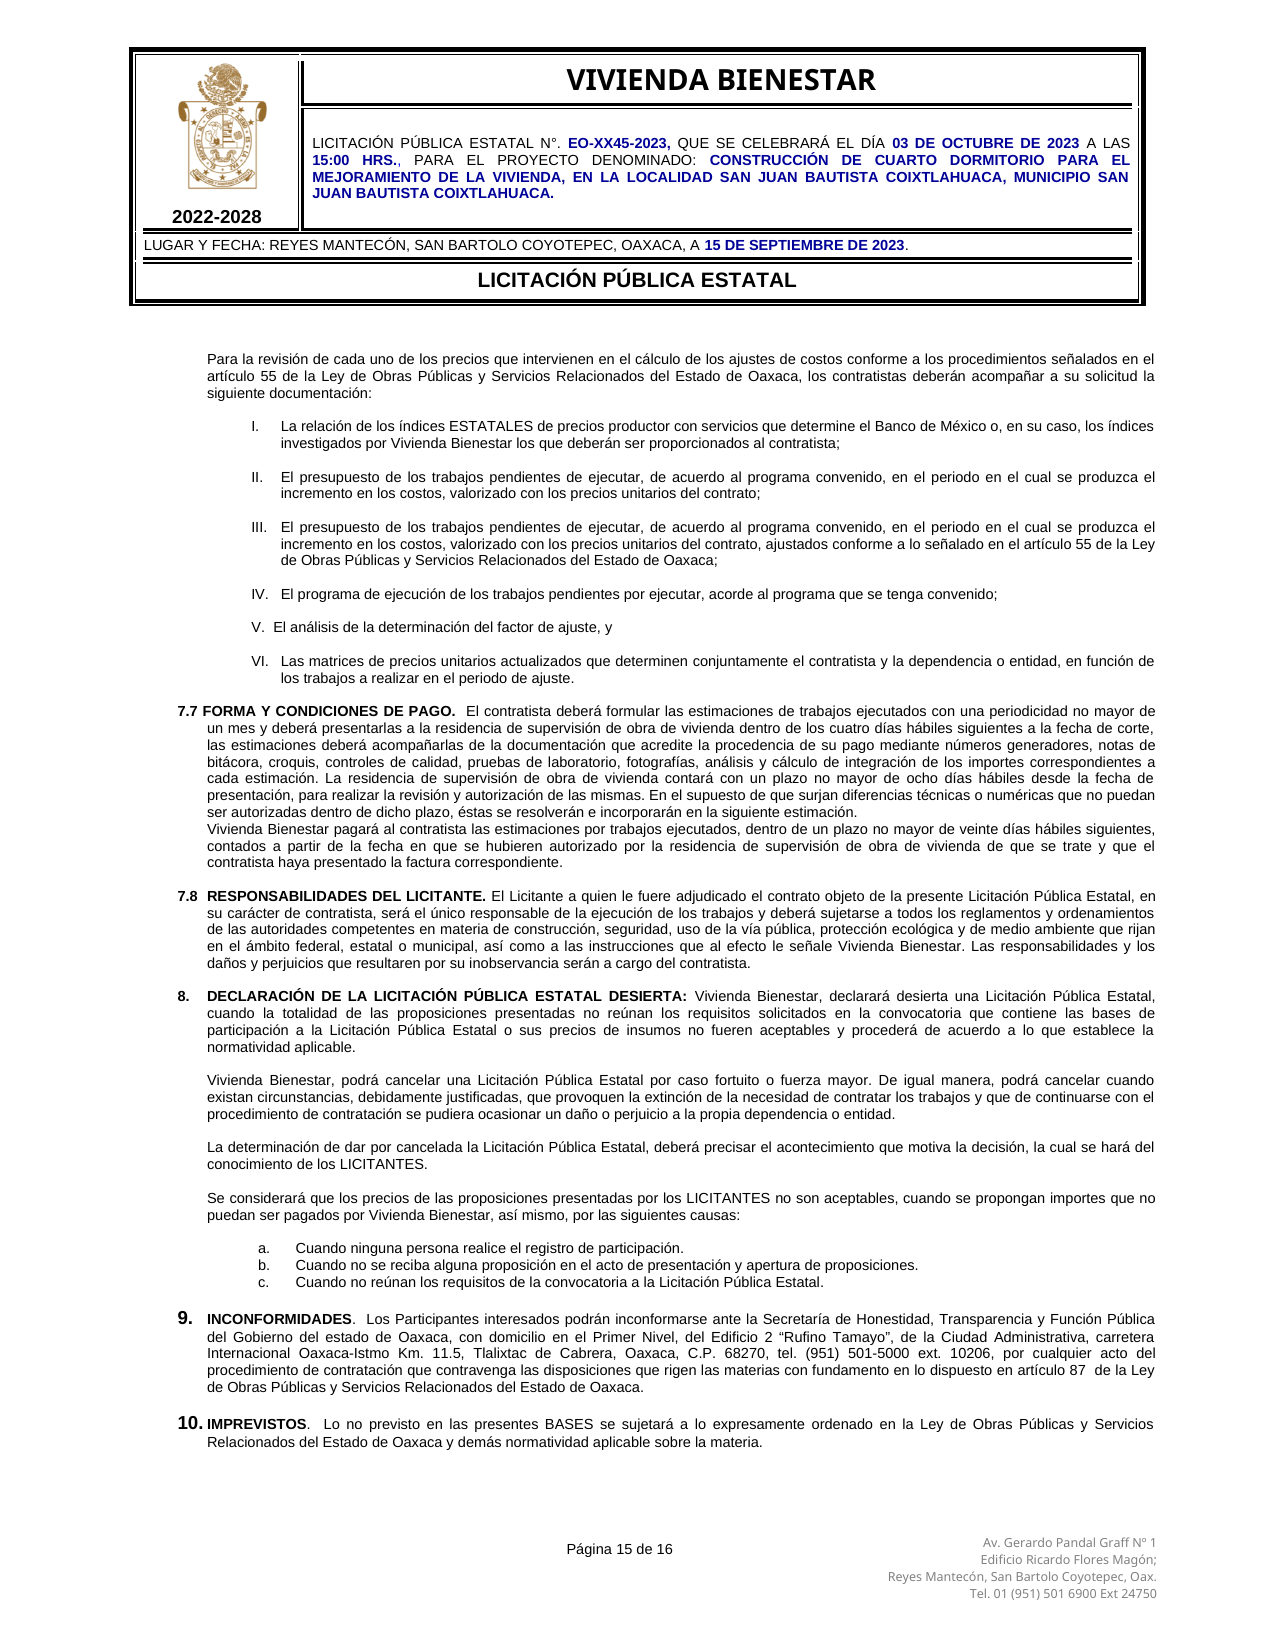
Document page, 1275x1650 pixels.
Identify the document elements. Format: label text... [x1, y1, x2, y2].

list INCONFORMIDADES. Los Participantes interesados podrán inconformarse ante la Secretaría de Honestidad, Transparencia y Función Pública del Gobierno del estado de Oaxaca, con domicilio en el Primer Nivel, del Edificio 2 “Rufino Tamayo”, de la Ciudad Administrativa, carretera Internacional Oaxaca-Istmo Km. 11.5, Tlalixtac de Cabrera, Oaxaca, C.P. 68270, tel. (951) 501-5000 ext. 10206, por cualquier acto del procedimiento de contratación que contravenga las disposiciones que rigen las materias con fundamento en lo dispuesto en artículo 87 de la Ley de Obras Públicas y Servicios Relacionados del Estado de Oaxaca. [177, 1307, 1157, 1395]
text V. El análisis de la determinación del factor de ajuste, y [251, 619, 1157, 636]
list La relación de los índices ESTATALES de precios productor con servicios que determine el Banco de México o, en su caso, los índices investigados por Vivienda Bienestar los que deberán ser proporcionados al contratista; [251, 418, 1157, 451]
text Se considerará que los precios de las proposiciones presentadas por los LICITANTES no son aceptables, cuando se propongan importes que no puedan ser pagados por Vivienda Bienestar, así mismo, por las siguientes causas: [207, 1189, 1157, 1223]
text Para la revisión de cada uno de los precios que intervienen en el cálculo de los ajustes de costos conforme a los procedimientos señalados en el artículo 55 de la Ley de Obras Públicas y Servicios Relacionados del Estado de Oaxaca, los contratistas deberán acompañar a su solicitud la siguiente documentación: [207, 351, 1157, 401]
text II. El presupuesto de los trabajos pendientes de ejecutar, de acuerdo al programa convenido, en el periodo en el cual se produzca el incremento en los costos, valorizado con los precios unitarios del contrato; [251, 468, 1157, 502]
text La determinación de dar por cancelada la Licitación Pública Estatal, deberá precisar el acontecimiento que motiva la decisión, la cual se hará del conocimiento de los LICITANTES. [207, 1139, 1157, 1173]
text IV. El programa de ejecución de los trabajos pendientes por ejecutar, acorde al programa que se tenga convenido; [251, 586, 1157, 602]
list Cuando no reúnan los requisitos de la convocatoria a la Licitación Pública Estatal. [258, 1273, 1157, 1290]
text 7.7 FORMA Y CONDICIONES DE PAGO. El contratista deberá formular las estimaciones de trabajos ejecutados con una periodicidad no mayor de un mes y deberá presentarlas a la residencia de supervisión de obra de vivienda dentro de los cuatro días hábiles siguientes a la fecha de corte, las estimaciones deberá acompañarlas de la documentación que acredite la procedencia de su pago mediante números generadores, notas de bitácora, croquis, controles de calidad, pruebas de laboratorio, fotografías, análisis y cálculo de integración de los importes correspondientes a cada estimación. La residencia de supervisión de obra de vivienda contará con un plazo no mayor de ocho días hábiles desde la fecha de presentación, para realizar la revisión y autorización de las mismas. En el supuesto de que surjan diferencias técnicas o numéricas que no puedan ser autorizadas dentro de dicho plazo, éstas se resolverán e incorporarán en la siguiente estimación. [177, 703, 1157, 820]
text Vivienda Bienestar, podrá cancelar una Licitación Pública Estatal por caso fortuito o fuerza mayor. De igual manera, podrá cancelar cuando existan circunstancias, debidamente justificadas, que provoquen la extinción de la necesidad de contratar los trabajos y que de continuarse con el procedimiento de contratación se pudiera ocasionar un daño o perjuicio a la propia dependencia o entidad. [207, 1072, 1157, 1122]
text VI. Las matrices de precios unitarios actualizados que determinen conjuntamente el contratista y la dependencia o entidad, en función de los trabajos a realizar en el periodo de ajuste. [251, 653, 1157, 686]
text Vivienda Bienestar pagará al contratista las estimaciones por trabajos ejecutados, dentro de un plazo no mayor de veinte días hábiles siguientes, contados a partir de la fecha en que se hubieren autorizado por la residencia de supervisión de obra de vivienda de que se trate y que el contratista haya presentado la factura correspondiente. [207, 820, 1157, 871]
list Cuando ninguna persona realice el registro de participación. [258, 1240, 1157, 1256]
list Cuando no se reciba alguna proposición en el acto de presentación y apertura de proposiciones. [258, 1256, 1157, 1273]
picture [172, 59, 269, 188]
text 7.8 RESPONSABILIDADES DEL LICITANTE. El Licitante a quien le fuere adjudicado el contrato objeto de la presente Licitación Pública Estatal, en su carácter de contratista, será el único responsable de la ejecución de los trabajos y deberá sujetarse a todos los reglamentos y ordenamientos de las autoridades competentes en materia de construcción, seguridad, uso de la vía pública, protección ecológica y de medio ambiente que rijan en el ámbito federal, estatal o municipal, así como a las instrucciones que al efecto le señale Vivienda Bienestar. Las responsabilidades y los daños y perjuicios que resultaren por su inobservancia serán a cargo del contratista. [177, 887, 1157, 971]
text III. El presupuesto de los trabajos pendientes de ejecutar, de acuerdo al programa convenido, en el periodo en el cual se produzca el incremento en los costos, valorizado con los precios unitarios del contrato, ajustados conforme a lo señalado en el artículo 55 de la Ley de Obras Públicas y Servicios Relacionados del Estado de Oaxaca; [251, 518, 1157, 569]
text 8. DECLARACIÓN DE LA LICITACIÓN PÚBLICA ESTATAL DESIERTA: Vivienda Bienestar, declarará desierta una Licitación Pública Estatal, cuando la totalidad de las proposiciones presentadas no reúnan los requisitos solicitados en la convocatoria que contiene las bases de participación a la Licitación Pública Estatal o sus precios de insumos no fueren aceptables y procederá de acuerdo a lo que establece la normatividad aplicable. [177, 988, 1157, 1055]
list IMPREVISTOS. Lo no previsto en las presentes BASES se sujetará a lo expresamente ordenado en la Ley de Obras Públicas y Servicios Relacionados del Estado de Oaxaca y demás normatividad aplicable sobre la materia. [177, 1412, 1157, 1451]
